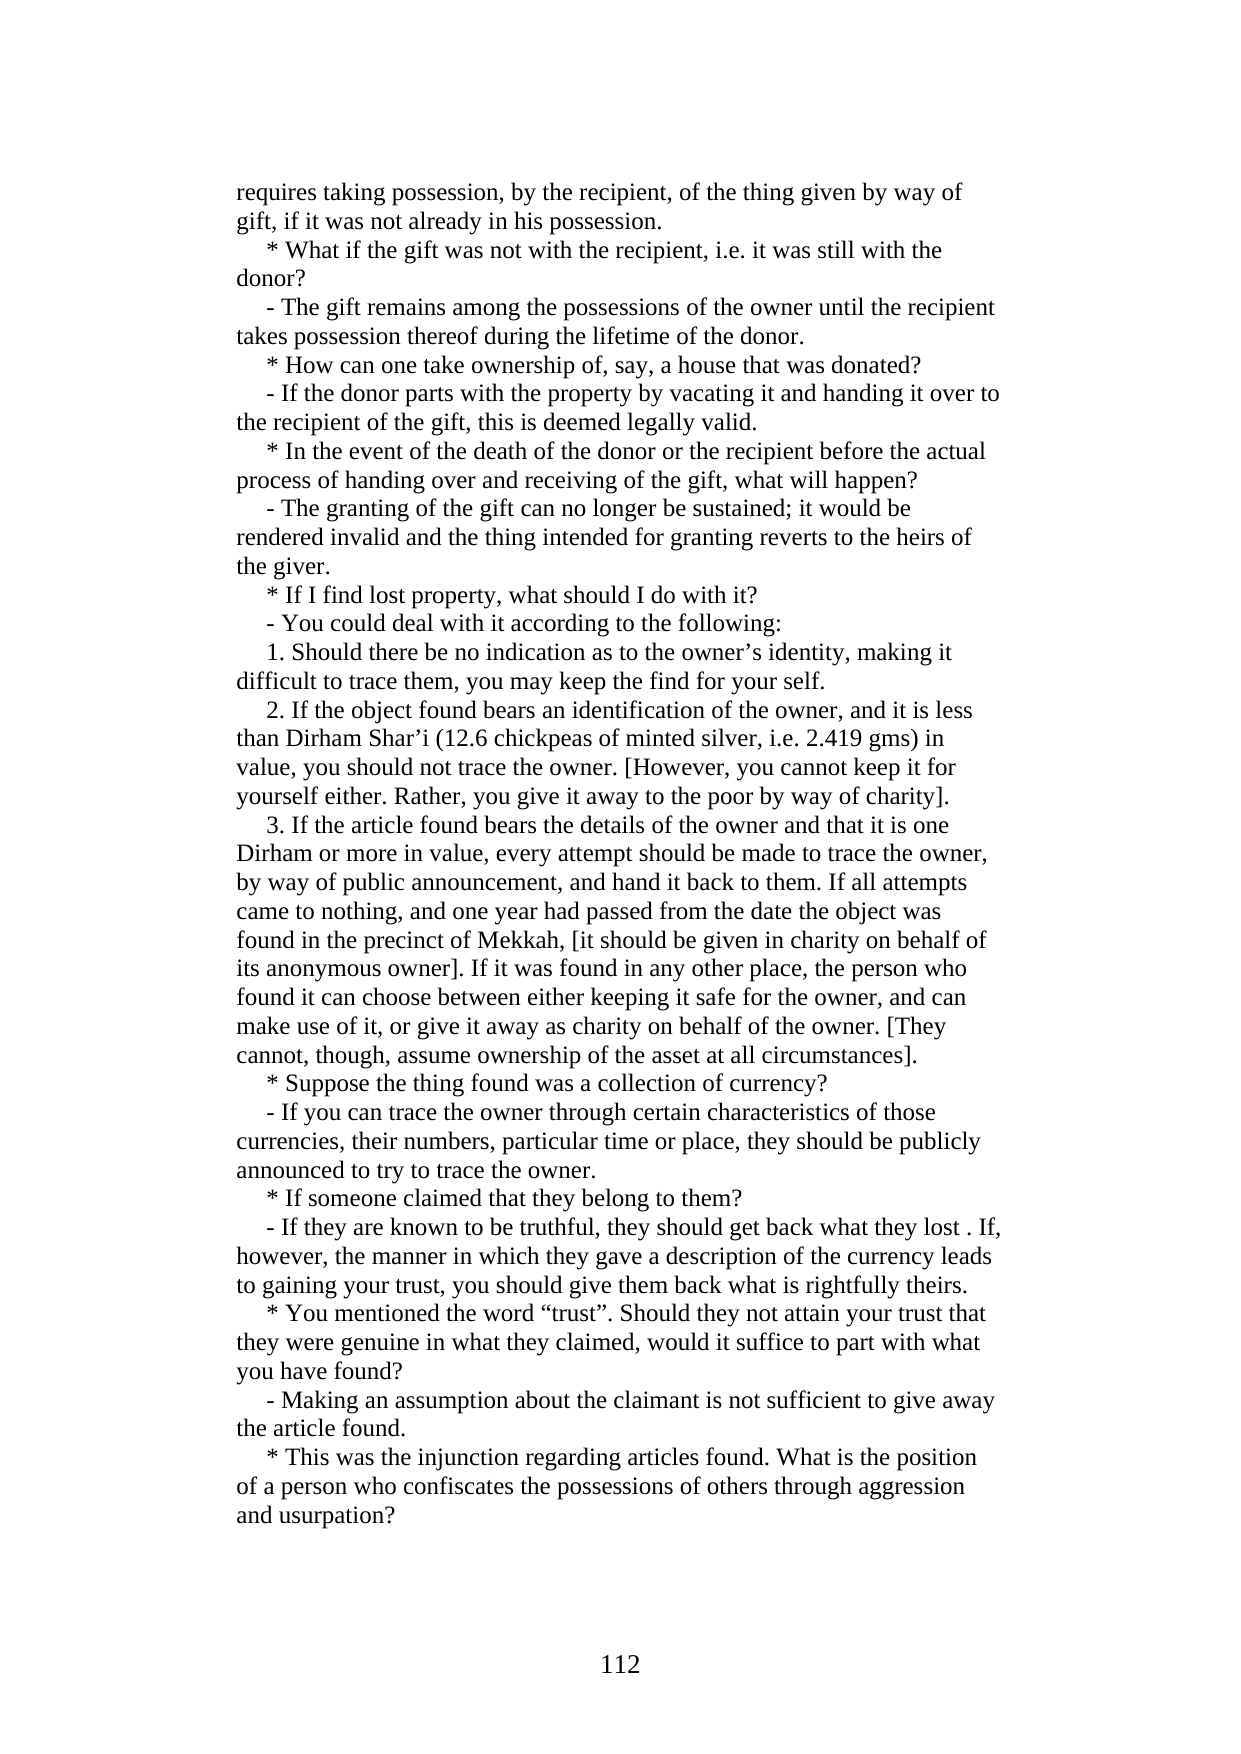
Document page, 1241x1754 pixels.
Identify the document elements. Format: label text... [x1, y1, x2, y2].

text - The granting of the gift can no longer be sustained; it would be rendered invalid and the thing intended for granting reverts to the heirs of the giver. [236, 493, 1004, 580]
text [236, 177, 1004, 235]
text * If someone claimed that they belong to them? [236, 1183, 1004, 1212]
text * Suppose the thing found was a collection of currency? [236, 1068, 1004, 1097]
text - If you can trace the owner through certain characteristics of those currencies, their numbers, particular time or place, they should be publicly announced to try to trace the owner. [236, 1097, 1004, 1183]
text * What if the gift was not with the recipient, i.e. it was still with the donor? [236, 235, 1004, 292]
text - The gift remains among the possessions of the owner until the recipient takes possession thereof during the lifetime of the donor. [236, 292, 1004, 350]
text * You mentioned the word “trust”. Should they not attain your trust that they were genuine in what they claimed, would it suffice to part with what you have found? [236, 1298, 1004, 1385]
text * If I find lost property, what should I do with it? [236, 580, 1004, 608]
text * This was the injunction regarding articles found. What is the position of a person who confiscates the possessions of others through aggression and usurpation? [236, 1442, 1004, 1528]
text - Making an assumption about the claimant is not sufficient to give away the article found. [236, 1385, 1004, 1442]
text - If they are known to be truthful, they should get back what they lost . If, however, the manner in which they gave a description of the currency leads to gaining your trust, you should give them back what is rightfully theirs. [236, 1212, 1004, 1298]
text 2. If the object found bears an identification of the owner, and it is less than Dirham Shar’i (12.6 chickpeas of minted silver, i.e. 2.419 gms) in value, you should not trace the owner. [However, you cannot keep it for yourself either. Rather, you give it away to the poor by way of charity]. [236, 695, 1004, 810]
text * How can one take ownership of, say, a house that was donated? [236, 350, 1004, 378]
text 1. Should there be no indication as to the owner’s identity, making it difficult to trace them, you may keep the find for your self. [236, 637, 1004, 695]
text - If the donor parts with the property by vacating it and handing it over to the recipient of the gift, this is deemed legally valid. [236, 378, 1004, 436]
text - You could deal with it according to the following: [236, 608, 1004, 637]
text * In the event of the death of the donor or the recipient before the actual process of handing over and receiving of the gift, what will happen? [236, 436, 1004, 493]
text 3. If the article found bears the details of the owner and that it is one Dirham or more in value, every attempt should be made to trace the owner, by way of public announcement, and hand it back to them. If all attempts came to nothing, and one year had passed from the date the object was found in the precinct of Mekkah, [it should be given in charity on behalf of its anonymous owner]. If it was found in any other place, the person who found it can choose between either keeping it safe for the owner, and can make use of it, or give it away as charity on behalf of the owner. [They cannot, though, assume ownership of the asset at all circumstances]. [236, 810, 1004, 1068]
